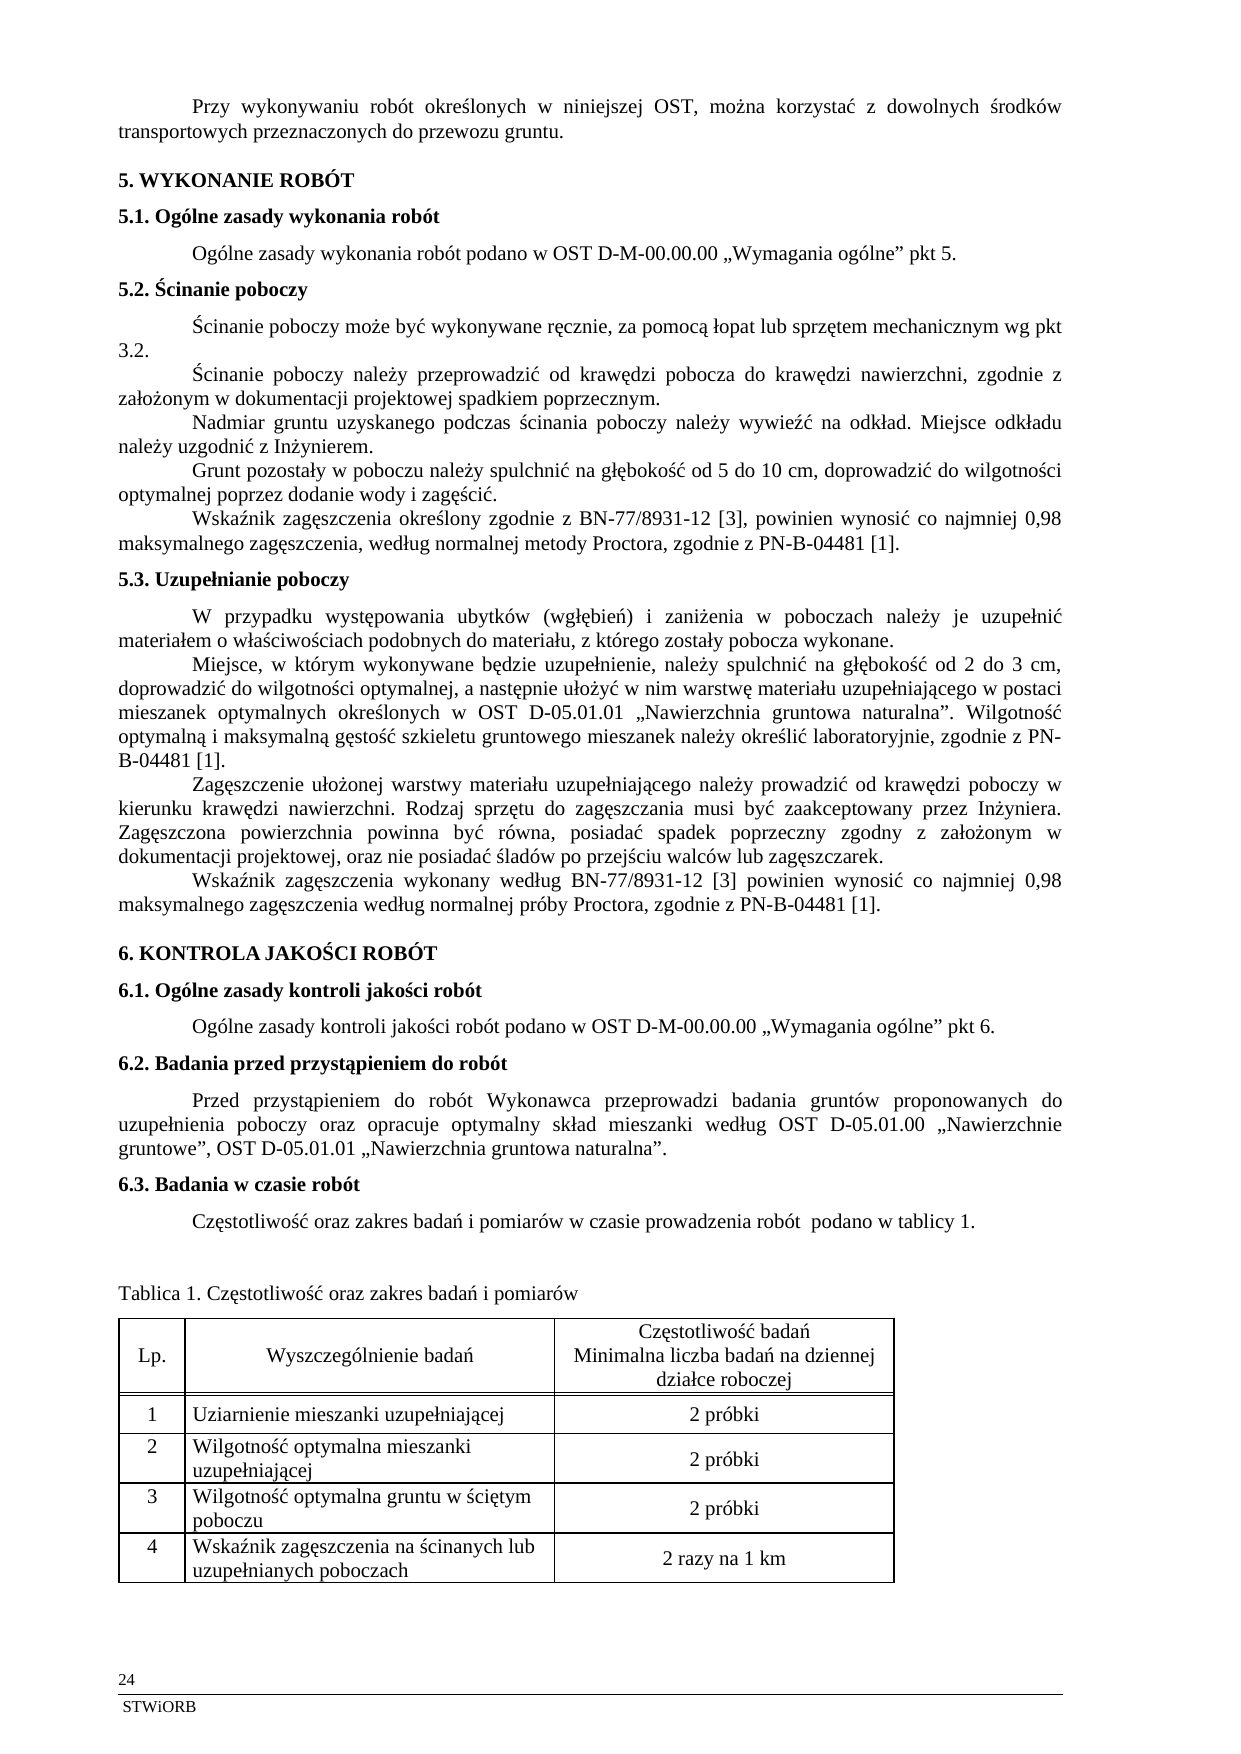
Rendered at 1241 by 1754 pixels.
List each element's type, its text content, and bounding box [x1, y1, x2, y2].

table_cell 2 próbki [555, 1396, 893, 1433]
text Tablica 1. Częstotliwość oraz zakres badań i pomiarów [118, 1281, 1063, 1305]
table_cell 2 [120, 1434, 184, 1482]
text 5.2. Ścinanie poboczy [118, 277, 1063, 301]
table_cell Wilgotność optymalna gruntu w ściętym poboczu [186, 1484, 554, 1532]
table_cell 4 [120, 1534, 184, 1582]
text Częstotliwość oraz zakres badań i pomiarów w czasie prowadzenia robót podano w tablicy 1. [118, 1209, 1063, 1233]
text Ogólne zasady kontroli jakości robót podano w OST D-M-00.00.00 „Wymagania ogólne” pkt 6. [118, 1014, 1063, 1038]
text Przy wykonywaniu robót określonych w niniejszej OST, można korzystać z dowolnych środków transportowych przeznaczonych do przewozu gruntu. [118, 94, 1063, 143]
table_cell 1 [120, 1396, 184, 1433]
text 5. WYKONANIE ROBÓT [118, 168, 1063, 192]
text 5.3. Uzupełnianie poboczy [118, 567, 1063, 591]
text 6.3. Badania w czasie robót [118, 1172, 1063, 1196]
table_cell 2 razy na [555, 1534, 893, 1582]
text Wskaźnik zagęszczenia wykonany według BN-77/8931-12 [3] powinien wynosić co najmniej 0,98 maksymalnego zagęszczenia według normalnej próby Proctora, zgodnie z PN-B-04481 [1]. [118, 868, 1063, 916]
text Nadmiar gruntu uzyskanego podczas ścinania poboczy należy wywieźć na odkład. Miejsce odkładu należy uzgodnić z Inżynierem. [118, 410, 1063, 458]
text Wskaźnik zagęszczenia określony zgodnie z BN-77/8931-12 [3], powinien wynosić co najmniej 0,98 maksymalnego zagęszczenia, według normalnej metody Proctora, zgodnie z PN-B-04481 [1]. [118, 506, 1063, 554]
text Miejsce, w którym wykonywane będzie uzupełnienie, należy spulchnić na głębokość od 2 do , doprowadzić do wilgotności optymalnej, a następnie ułożyć w nim warstwę materiału uzupełniającego w postaci mieszanek optymalnych określonych w OST D-05.01.01 „Nawierzchnia gruntowa naturalna”. Wilgotność optymalną i maksymalną gęstość szkieletu gruntowego mieszanek należy określić laboratoryjnie, zgodnie z PN-B-04481 [1]. [118, 652, 1063, 772]
table_cell Wilgotność optymalna mieszanki uzupełniającej [186, 1434, 554, 1482]
table_cell Uziarnienie mieszanki uzupełniającej [186, 1396, 554, 1433]
table_cell 2 próbki [555, 1434, 893, 1482]
text Ścinanie poboczy może być wykonywane ręcznie, za pomocą łopat lub sprzętem mechanicznym wg pkt 3.2. [118, 314, 1063, 362]
table_header Wyszczególnienie badań [186, 1319, 554, 1391]
text W przypadku występowania ubytków (wgłębień) i zaniżenia w poboczach należy je uzupełnić materiałem o właściwościach podobnych do materiału, z którego zostały pobocza wykonane. [118, 603, 1063, 652]
table_cell 2 próbki [555, 1484, 893, 1532]
text Ścinanie poboczy należy przeprowadzić od krawędzi pobocza do krawędzi nawierzchni, zgodnie z założonym w dokumentacji projektowej spadkiem poprzecznym. [118, 362, 1063, 410]
text 5.1. Ogólne zasady wykonania robót [118, 204, 1063, 228]
text 6.1. Ogólne zasady kontroli jakości robót [118, 978, 1063, 1002]
table_cell 3 [120, 1484, 184, 1532]
text 6. KONTROLA JAKOŚCI ROBÓT [118, 941, 1063, 965]
text Przed przystąpieniem do robót Wykonawca przeprowadzi badania gruntów proponowanych do uzupełnienia poboczy oraz opracuje optymalny skład mieszanki według OST D-05.01.00 „Nawierzchnie gruntowe”, OST D-05.01.01 „Nawierzchnia gruntowa naturalna”. [118, 1088, 1063, 1160]
text Zagęszczenie ułożonej warstwy materiału uzupełniającego należy prowadzić od krawędzi poboczy w kierunku krawędzi nawierzchni. Rodzaj sprzętu do zagęszczania musi być zaakceptowany przez Inżyniera. Zagęszczona powierzchnia powinna być równa, posiadać spadek poprzeczny zgodny z założonym w dokumentacji projektowej, oraz nie posiadać śladów po przejściu walców lub zagęszczarek. [118, 772, 1063, 868]
text Grunt pozostały w poboczu należy spulchnić na głębokość od 5 do , doprowadzić do wilgotności optymalnej poprzez dodanie wody i zagęścić. [118, 458, 1063, 506]
table_header Lp. [120, 1319, 184, 1391]
table_header Częstotliwość badań Minimalna liczba badań na dziennej działce roboczej [555, 1319, 893, 1391]
table_cell Wskaźnik zagęszczenia na ścinanych lub uzupełnianych poboczach [186, 1534, 554, 1582]
text Ogólne zasady wykonania robót podano w OST D-M-00.00.00 „Wymagania ogólne” pkt 5. [118, 241, 1063, 265]
text 6.2. Badania przed przystąpieniem do robót [118, 1051, 1063, 1075]
